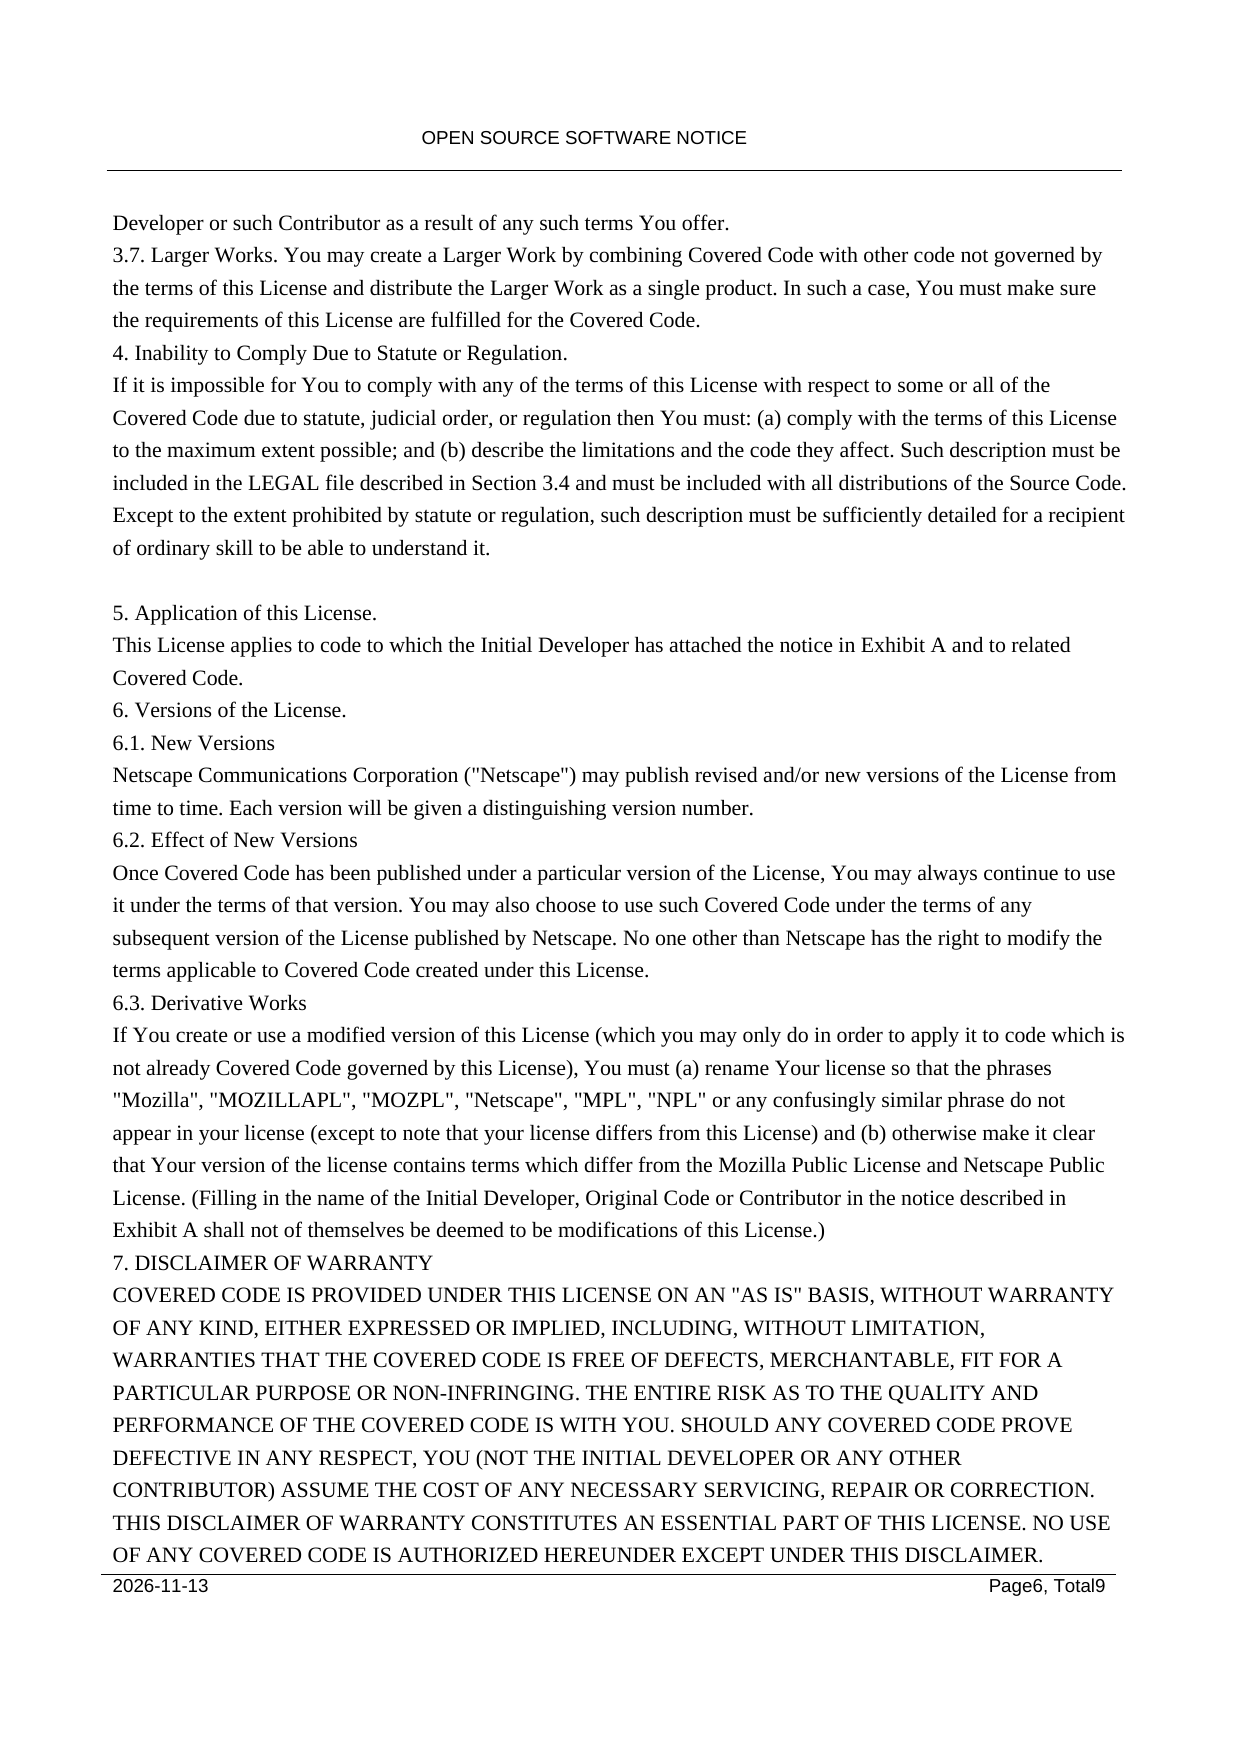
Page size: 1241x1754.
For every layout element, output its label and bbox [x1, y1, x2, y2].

text [112, 206, 1128, 1571]
